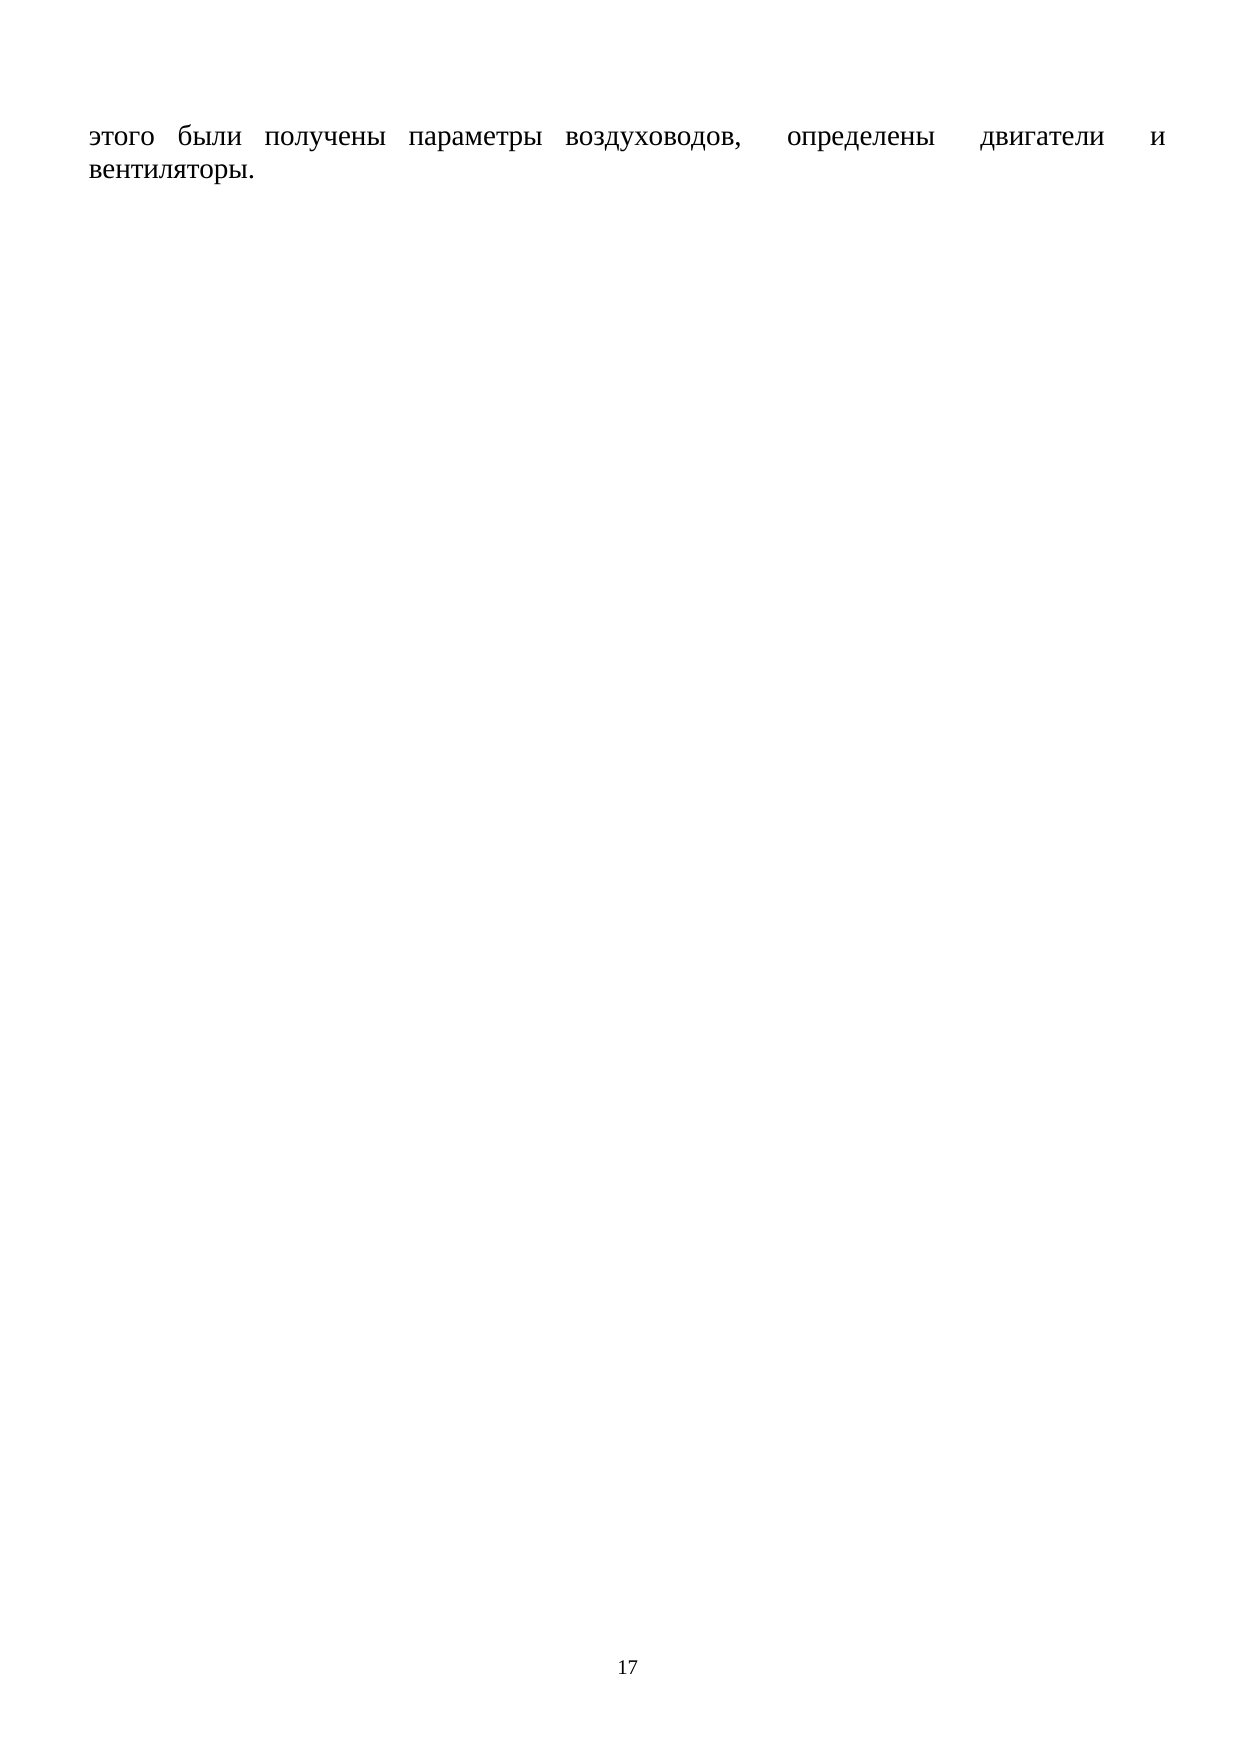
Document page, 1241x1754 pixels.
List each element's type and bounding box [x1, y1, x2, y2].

text [89, 118, 1167, 185]
